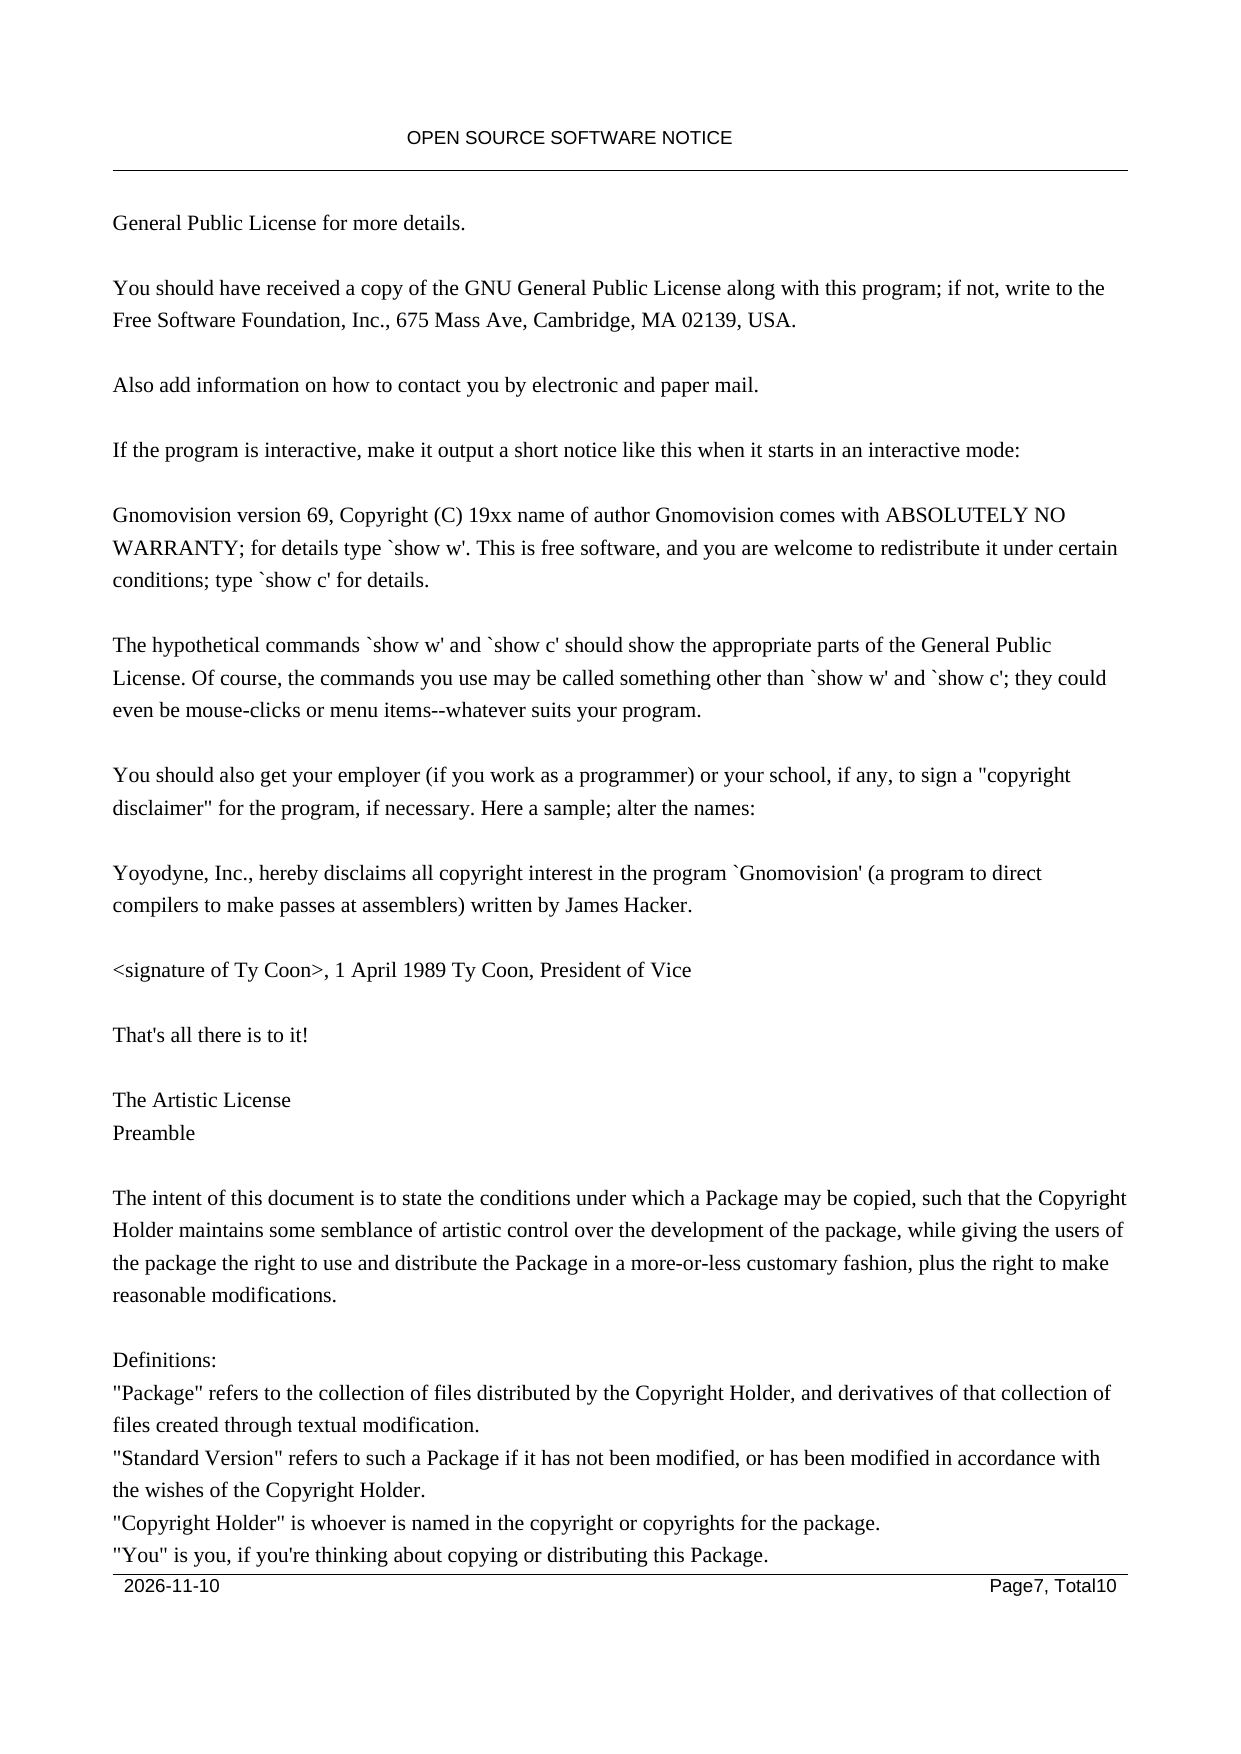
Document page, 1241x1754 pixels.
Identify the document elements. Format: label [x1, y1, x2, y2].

text [112, 206, 1128, 1571]
